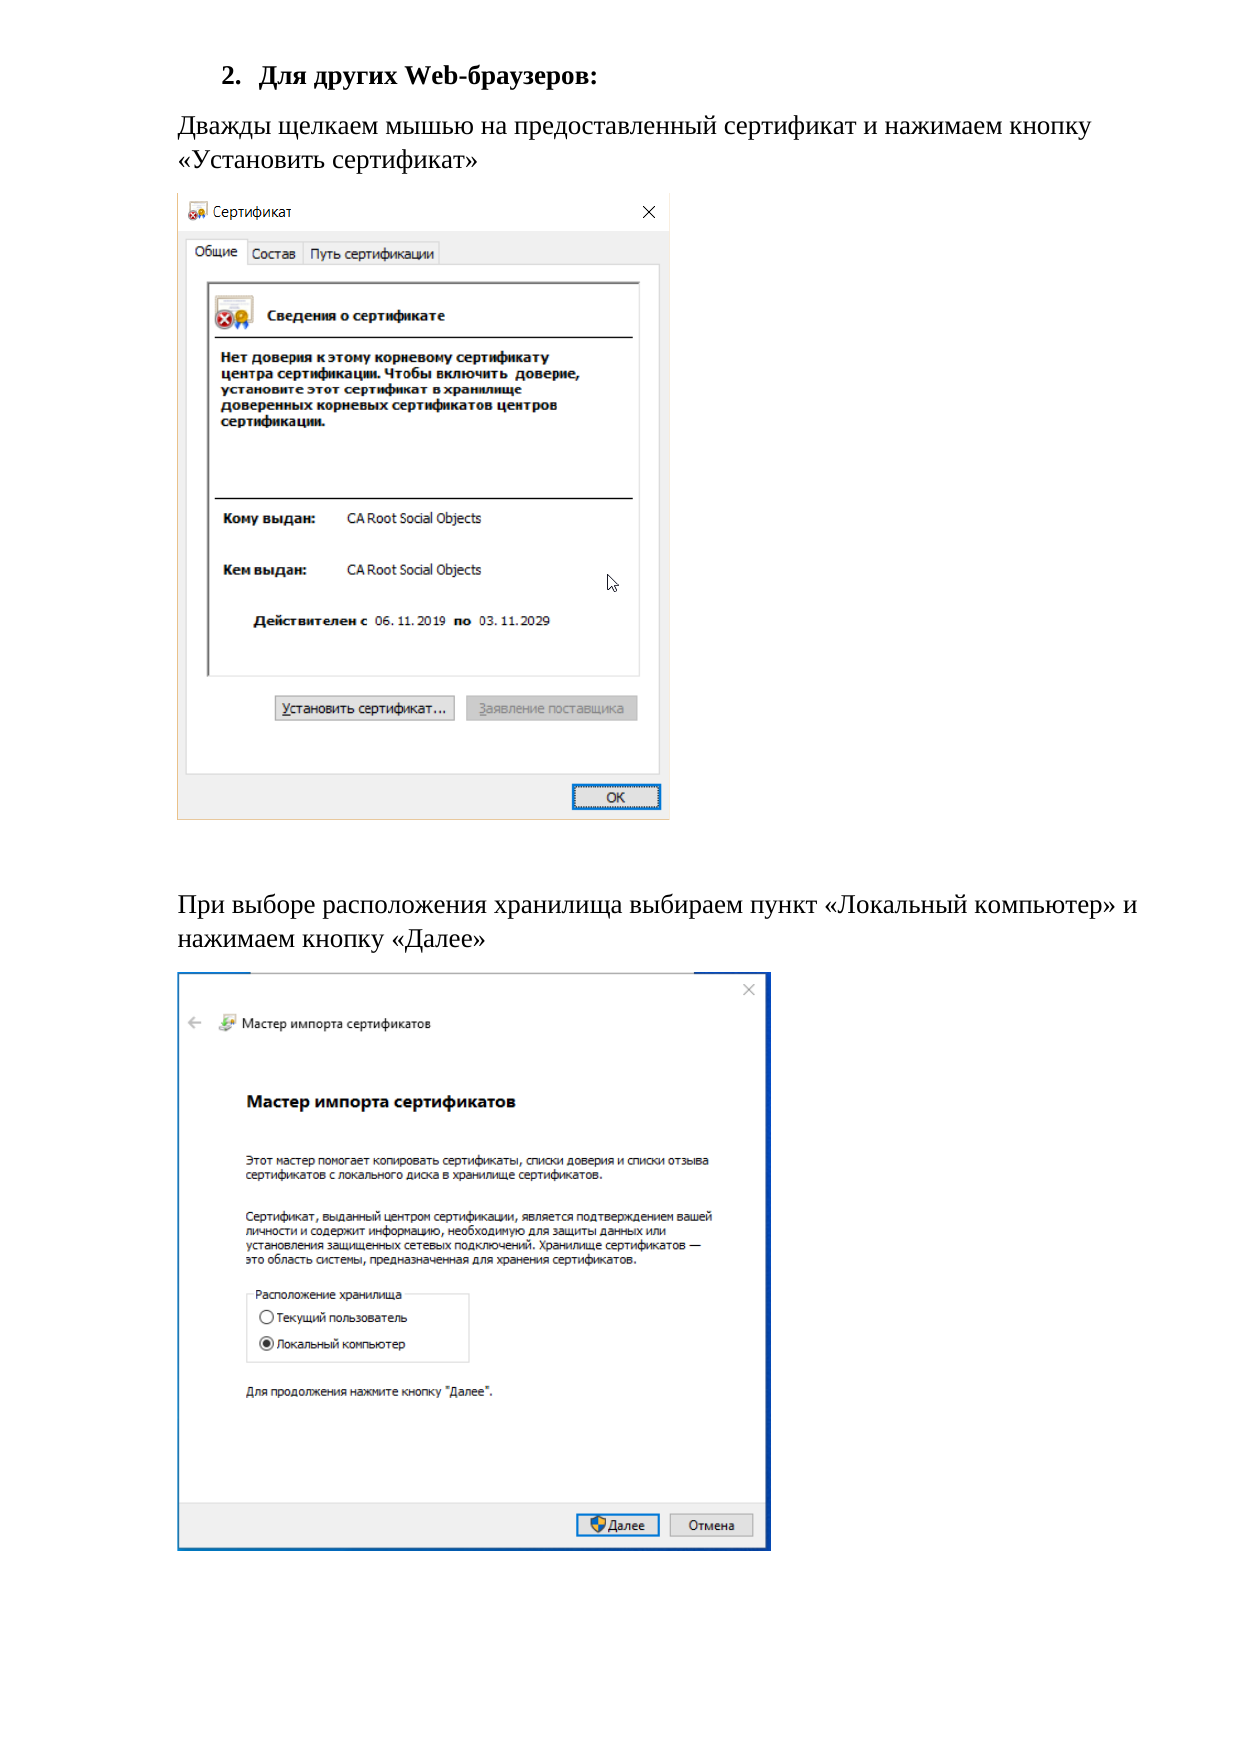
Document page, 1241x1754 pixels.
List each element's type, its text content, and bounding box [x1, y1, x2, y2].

picture [177, 193, 670, 820]
text Дважды щелкаем мышью на предоставленный сертификат и нажимаем кнопку «Установить сертификат» [177, 109, 1152, 174]
text При выборе расположения хранилища выбираем пункт «Локальный компьютер» и нажимаем кнопку «Далее» [177, 888, 1152, 953]
list Для других Web-браузеров: [221, 59, 1152, 90]
picture [177, 972, 771, 1551]
